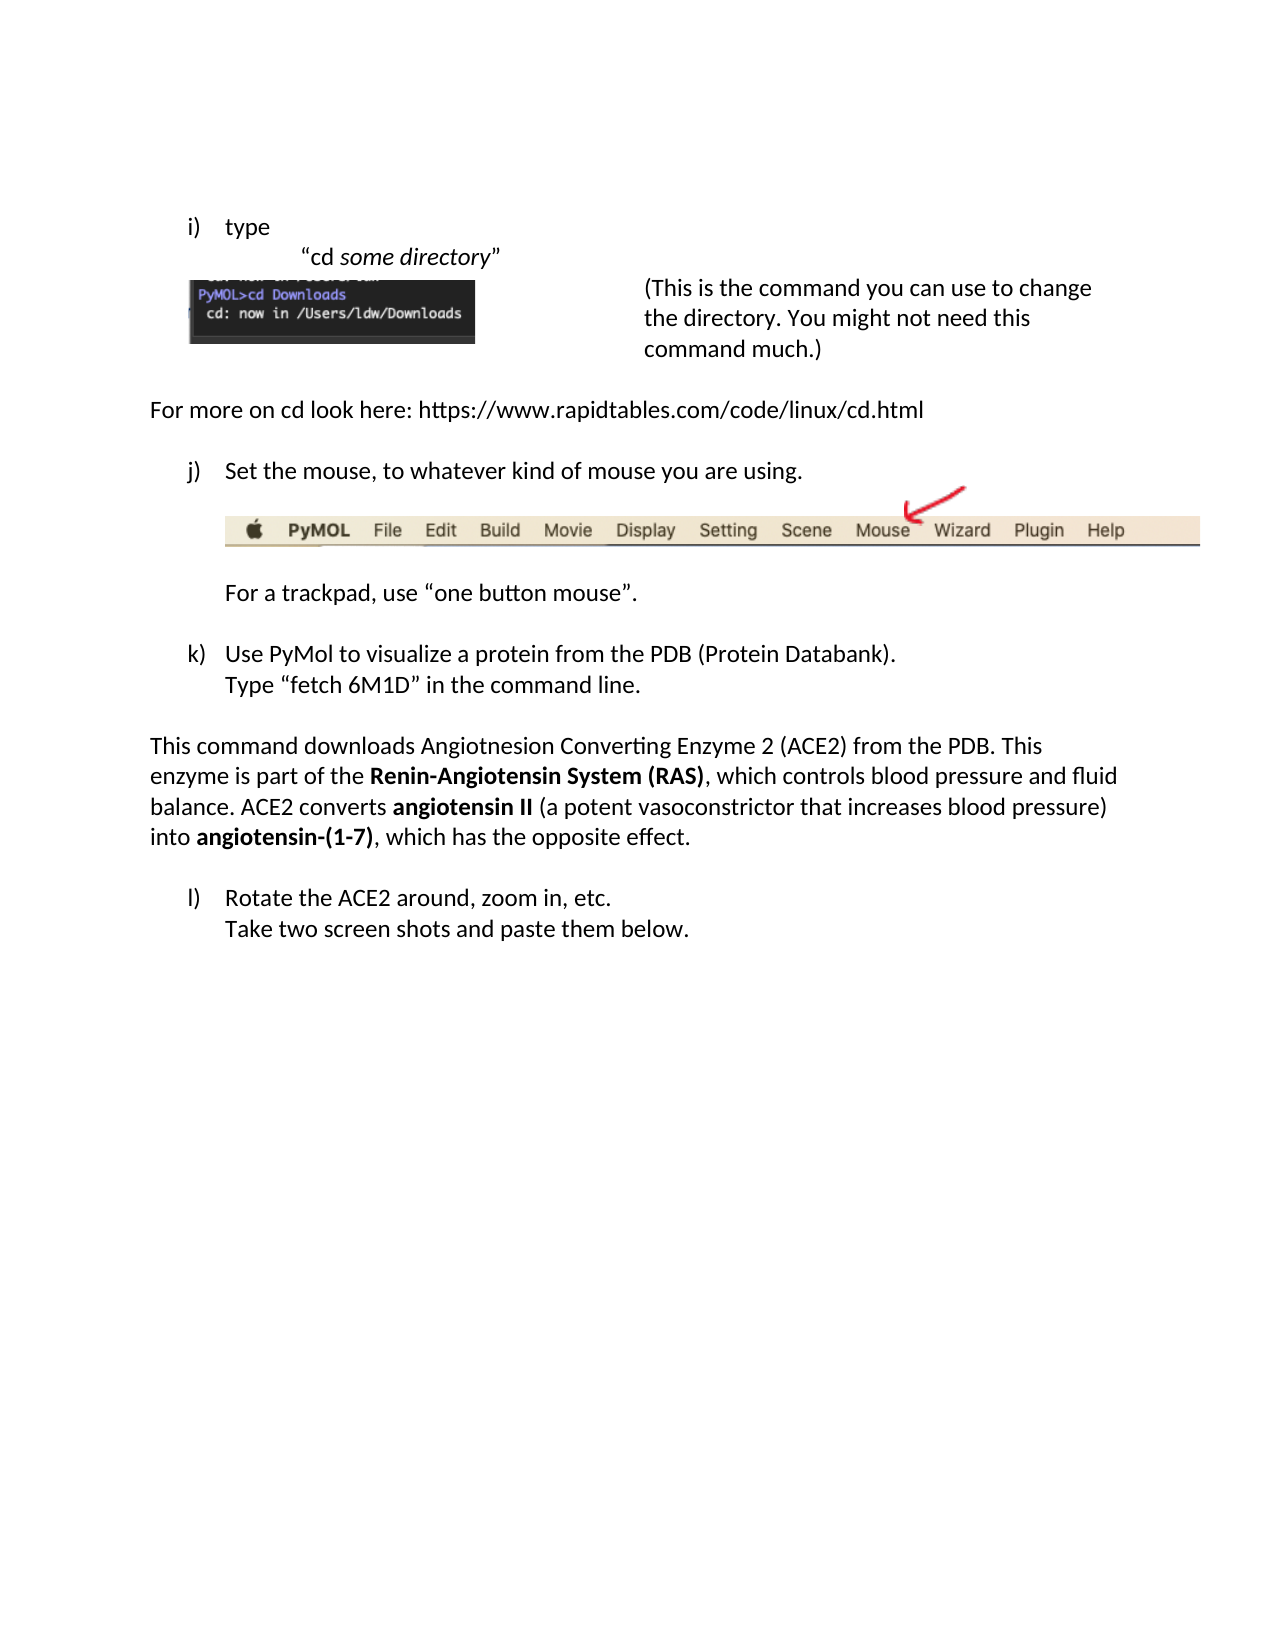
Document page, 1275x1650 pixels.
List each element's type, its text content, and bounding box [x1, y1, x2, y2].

text This command downloads Angiotnesion Converting Enzyme 2 (ACE2) from the PDB. This enzyme is part of the Renin-Angiotensin System (RAS), which controls blood pressure and fluid balance. ACE2 converts angiotensin II (a potent vasoconstrictor that increases blood pressure) into angiotensin-(1-7), which has the opposite effect. [150, 730, 1125, 852]
list “cd some directory” [300, 242, 1125, 272]
picture [188, 280, 476, 344]
list Use PyMol to visualize a protein from the PDB (Protein Databank). [187, 638, 1125, 669]
text For more on cd look here: https://www.rapidtables.com/code/linux/cd.html [150, 394, 1125, 425]
list type [187, 211, 1125, 242]
text Type “fetch 6M1D” in the command line. [150, 669, 1125, 699]
picture [225, 485, 1200, 547]
list (This is the command you can use to change the directory. You might not need this command much.) [300, 272, 1125, 364]
list Rotate the ACE2 around, zoom in, etc. Take two screen shots and paste them below. [187, 882, 1125, 943]
